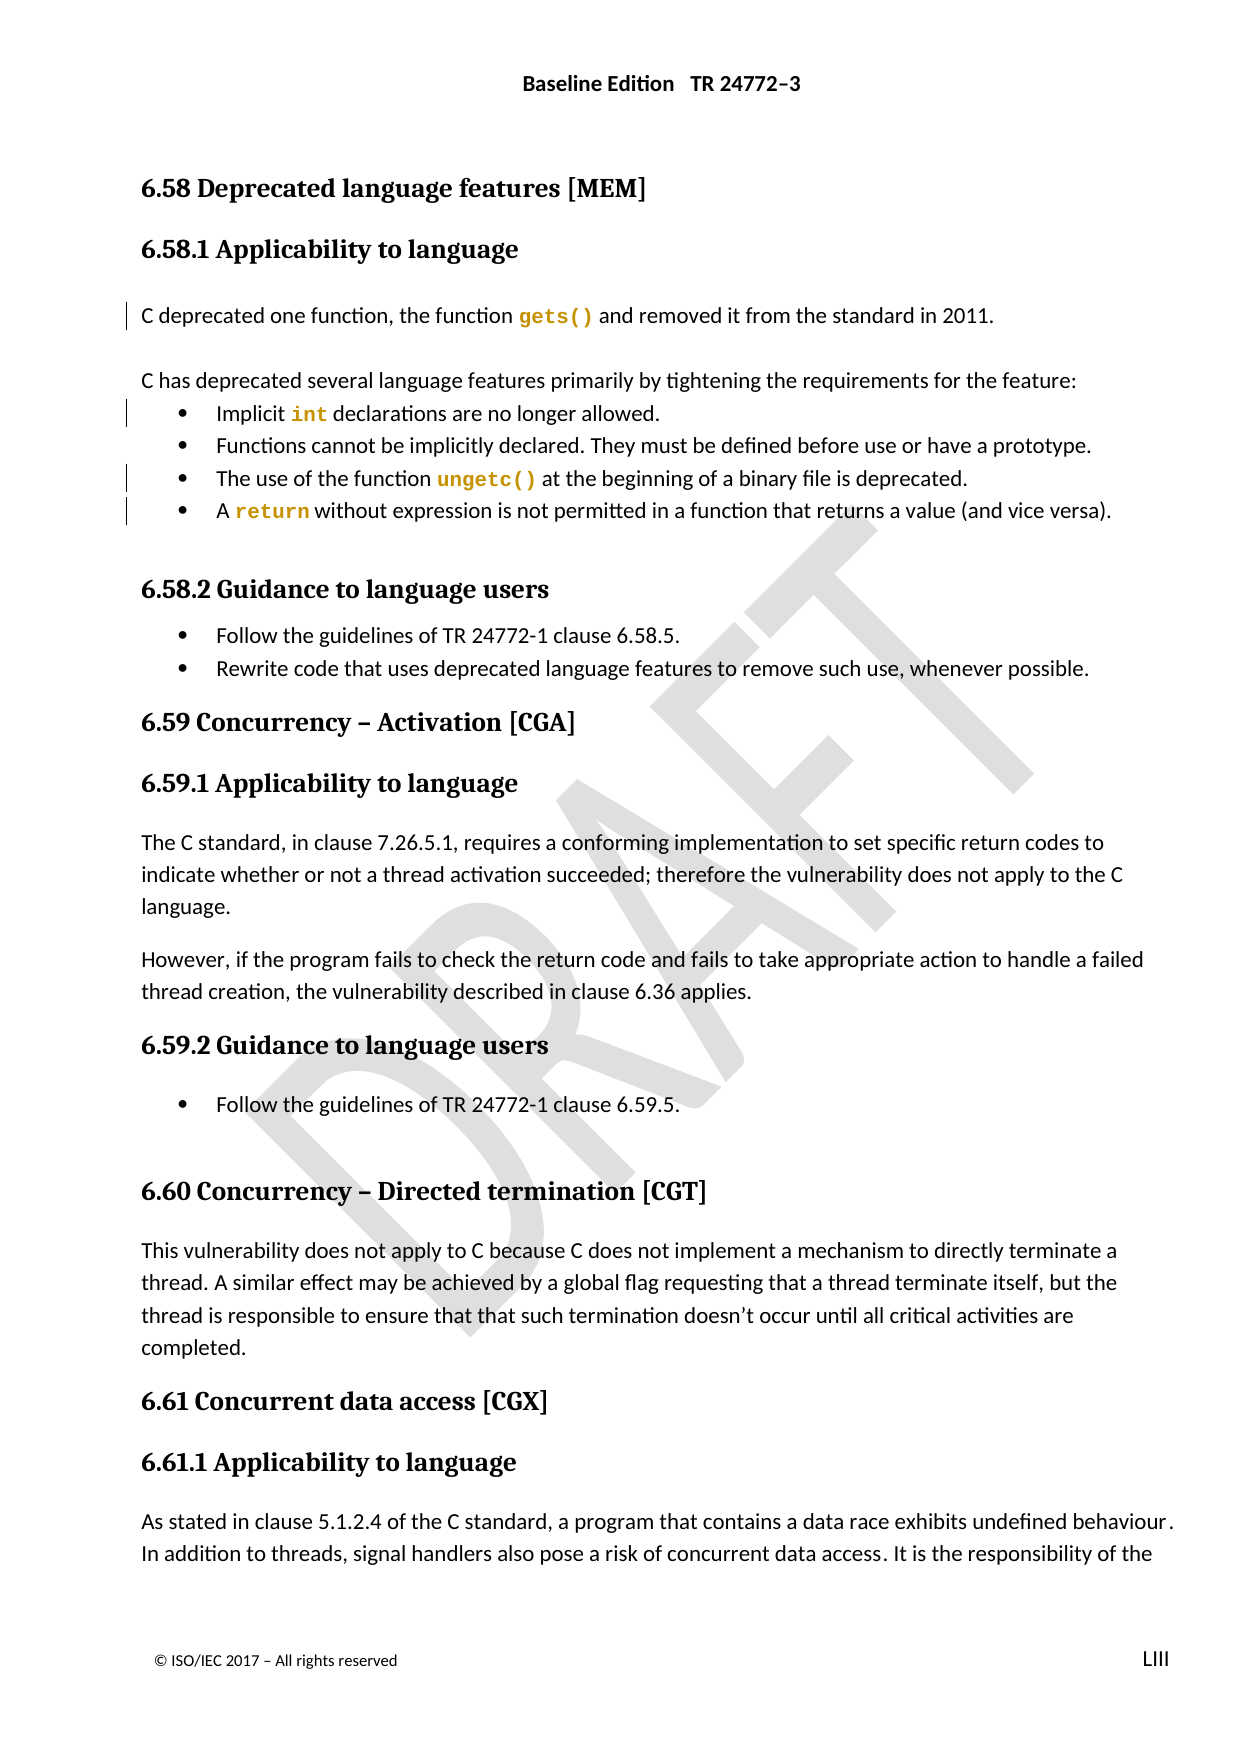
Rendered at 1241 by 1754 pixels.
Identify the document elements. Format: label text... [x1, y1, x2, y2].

subtitle 6.58 Deprecated language features [MEM] [141, 173, 1182, 205]
list Follow the guidelines of TR 24772-1 clause 6.59.5. [178, 1090, 1182, 1118]
subtitle 6.58.2 Guidance to language users [141, 574, 1182, 605]
text C has deprecated several language features primarily by tightening the requirements for the feature: [141, 367, 1182, 394]
list Implicit int declarations are no longer allowed. [178, 399, 1182, 427]
text However, if the program fails to check the return code and fails to take appropriate action to handle a failed thread creation, the vulnerability described in clause 6.36 applies. [141, 945, 1182, 1005]
text The C standard, in clause 7.26.5.1, requires a conforming implementation to set specific return codes to indicate whether or not a thread activation succeeded; therefore the vulnerability does not apply to the C language. [141, 828, 1182, 920]
list A return without expression is not permitted in a function that returns a value (and vice versa). [178, 497, 1182, 525]
list Functions cannot be implicitly declared. They must be defined before use or have a prototype. [178, 432, 1182, 459]
text C deprecated one function, the function gets() and removed it from the standard in 2011. [141, 302, 1182, 330]
list Rewrite code that uses deprecated language features to remove such use, whenever possible. [178, 654, 1182, 682]
subtitle 6.58.1 Applicability to language [141, 234, 1182, 265]
subtitle 6.59 Concurrency – Activation [CGA] [141, 707, 1182, 738]
subtitle 6.59.2 Guidance to language users [141, 1030, 1182, 1061]
subtitle 6.61 Concurrent data access [CGX] [141, 1386, 1182, 1417]
list The use of the function ungetc() at the beginning of a binary file is deprecated. [178, 464, 1182, 492]
subtitle 6.61.1 Applicability to language [141, 1447, 1182, 1478]
subtitle 6.59.1 Applicability to language [141, 768, 1182, 799]
subtitle 6.60 Concurrency – Directed termination [CGT] [141, 1176, 1182, 1207]
text This vulnerability does not apply to C because C does not implement a mechanism to directly terminate a thread. A similar effect may be achieved by a global flag requesting that a thread terminate itself, but the thread is responsible to ensure that that such termination doesn’t occur until all critical activities are completed. [141, 1236, 1182, 1361]
list Follow the guidelines of TR 24772-1 clause 6.58.5. [178, 622, 1182, 650]
